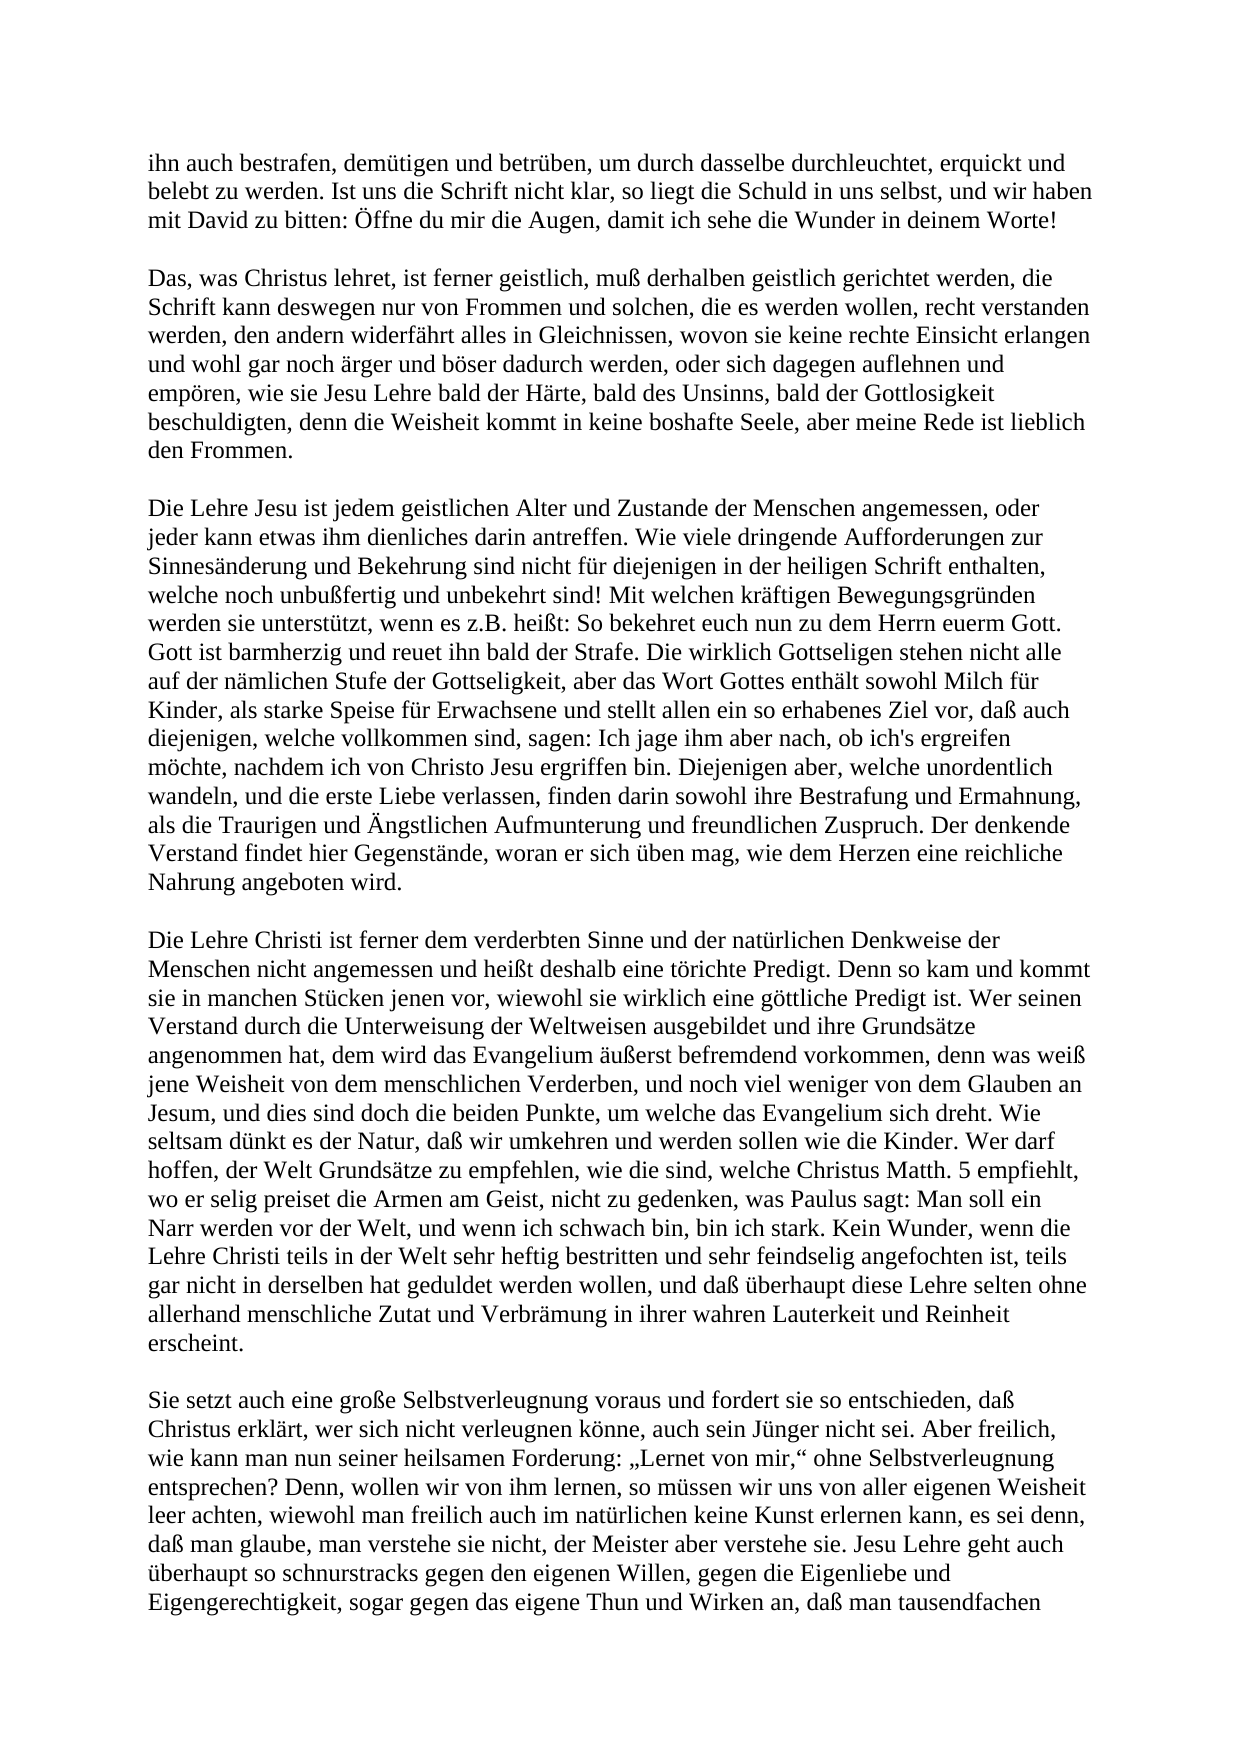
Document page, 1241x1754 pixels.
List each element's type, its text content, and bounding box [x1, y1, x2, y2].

text Die Lehre Jesu ist jedem geistlichen Alter und Zustande der Menschen angemessen, oder jeder kann etwas ihm dienliches darin antreffen. Wie viele dringende Aufforderungen zur Sinnesänderung und Bekehrung sind nicht für diejenigen in der heiligen Schrift enthalten, welche noch unbußfertig und unbekehrt sind! Mit welchen kräftigen Bewegungsgründen werden sie unterstützt, wenn es z.B. heißt: So bekehret euch nun zu dem Herrn euerm Gott. Gott ist barmherzig und reuet ihn bald der Strafe. Die wirklich Gottseligen stehen nicht alle auf der nämlichen Stufe der Gottseligkeit, aber das Wort Gottes enthält sowohl Milch für Kinder, als starke Speise für Erwachsene und stellt allen ein so erhabenes Ziel vor, daß auch diejenigen, welche vollkommen sind, sagen: Ich jage ihm aber nach, ob ich's ergreifen möchte, nachdem ich von Christo Jesu ergriffen bin. Diejenigen aber, welche unordentlich wandeln, und die erste Liebe verlassen, finden darin sowohl ihre Bestrafung und Ermahnung, als die Traurigen und Ängstlichen Aufmunterung und freundlichen Zuspruch. Der denkende Verstand findet hier Gegenstände, woran er sich üben mag, wie dem Herzen eine reichliche Nahrung angeboten wird. [148, 493, 1093, 896]
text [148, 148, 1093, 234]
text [148, 1386, 1093, 1616]
text Die Lehre Christi ist ferner dem verderbten Sinne und der natürlichen Denkweise der Menschen nicht angemessen und heißt deshalb eine törichte Predigt. Denn so kam und kommt sie in manchen Stücken jenen vor, wiewohl sie wirklich eine göttliche Predigt ist. Wer seinen Verstand durch die Unterweisung der Weltweisen ausgebildet und ihre Grundsätze angenommen hat, dem wird das Evangelium äußerst befremdend vorkommen, denn was weiß jene Weisheit von dem menschlichen Verderben, und noch viel weniger von dem Glauben an Jesum, und dies sind doch die beiden Punkte, um welche das Evangelium sich dreht. Wie seltsam dünkt es der Natur, daß wir umkehren und werden sollen wie die Kinder. Wer darf hoffen, der Welt Grundsätze zu empfehlen, wie die sind, welche Christus Matth. 5 empfiehlt, wo er selig preiset die Armen am Geist, nicht zu gedenken, was Paulus sagt: Man soll ein Narr werden vor der Welt, und wenn ich schwach bin, bin ich stark. Kein Wunder, wenn die Lehre Christi teils in der Welt sehr heftig bestritten und sehr feindselig angefochten ist, teils gar nicht in derselben hat geduldet werden wollen, und daß überhaupt diese Lehre selten ohne allerhand menschliche Zutat und Verbrämung in ihrer wahren Lauterkeit und Reinheit erscheint. [148, 925, 1093, 1356]
text Das, was Christus lehret, ist ferner geistlich, muß derhalben geistlich gerichtet werden, die Schrift kann deswegen nur von Frommen und solchen, die es werden wollen, recht verstanden werden, den andern widerfährt alles in Gleichnissen, wovon sie keine rechte Einsicht erlangen und wohl gar noch ärger und böser dadurch werden, oder sich dagegen auflehnen und empören, wie sie Jesu Lehre bald der Härte, bald des Unsinns, bald der Gottlosigkeit beschuldigten, denn die Weisheit kommt in keine boshafte Seele, aber meine Rede ist lieblich den Frommen. [148, 263, 1093, 464]
